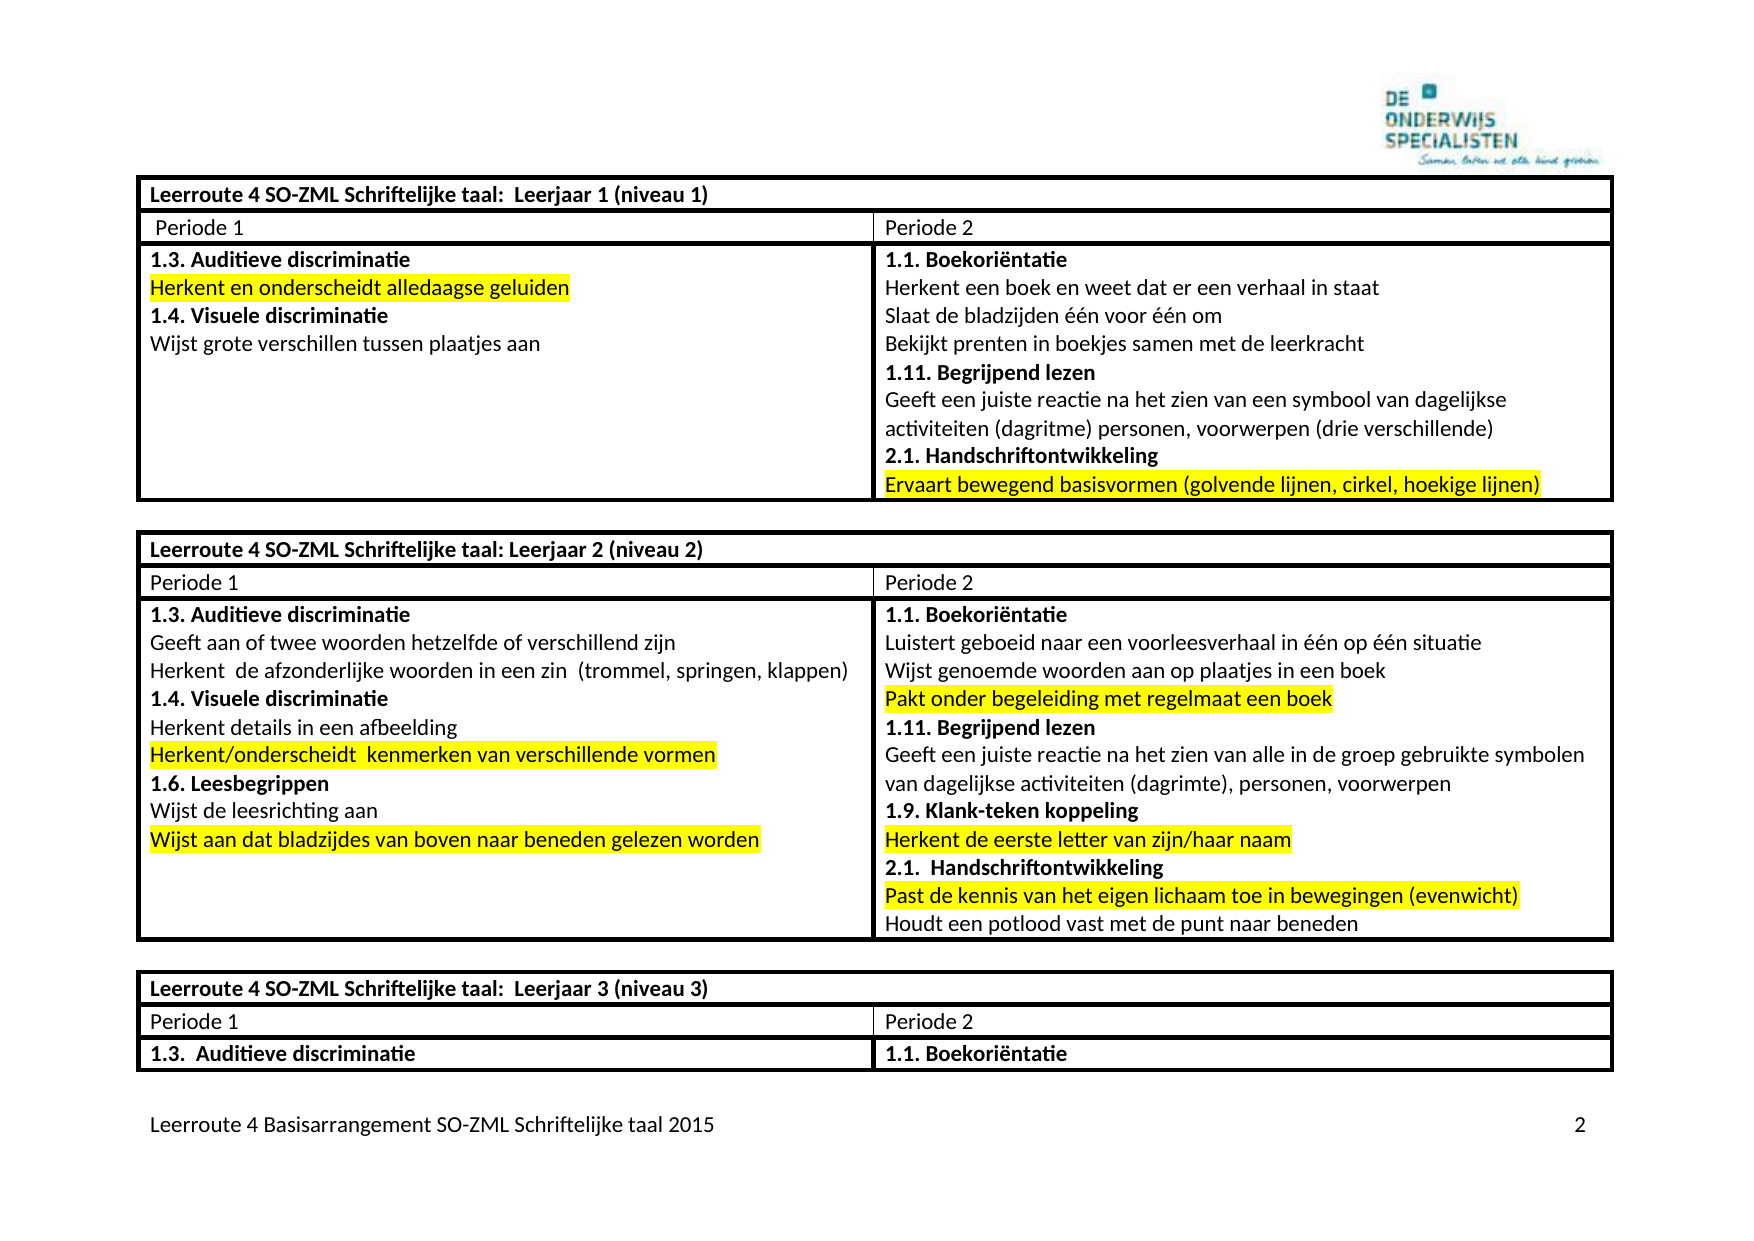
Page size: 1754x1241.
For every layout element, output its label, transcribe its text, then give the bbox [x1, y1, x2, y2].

table_cell Periode 1 [141, 1007, 873, 1035]
table_cell Periode 2 [874, 213, 1610, 241]
table_cell 1.3. Auditieve discriminatie Geeft aan of twee woorden hetzelfde of verschillend zijn Herkent de afzonderlijke woorden in een zin (trommel, springen, klappen) 1.4. Visuele discriminatie Herkent details in een afbeelding Herkent/onderscheidt kenmerken van verschillende vormen 1.6. Leesbegrippen Wijst de leesrichting aan Wijst aan dat bladzijdes van boven naar beneden gelezen worden [141, 601, 871, 937]
table_cell 1.1. Boekoriëntatie Luistert geboeid naar een voorleesverhaal in één op één situatie Wijst genoemde woorden aan op plaatjes in een boek Pakt onder begeleiding met regelmaat een boek 1.11. Begrijpend lezen Geeft een juiste reactie na het zien van alle in de groep gebruikte symbolen van dagelijkse activiteiten (dagrimte), personen, voorwerpen 1.9. Klank-teken koppeling Herkent de eerste letter van zijn/haar naam 2.1. Handschriftontwikkeling Past de kennis van het eigen lichaam toe in bewegingen (evenwicht) Houdt een potlood vast met de punt naar beneden [876, 601, 1610, 937]
table_cell Periode 2 [874, 1007, 1610, 1035]
table_cell 1.1. Boekoriëntatie Herkent een boek en weet dat er een verhaal in staat Slaat de bladzijden één voor één om Bekijkt prenten in boekjes samen met de leerkracht 1.11. Begrijpend lezen Geeft een juiste reactie na het zien van een symbool van dagelijkse activiteiten (dagritme) personen, voorwerpen (drie verschillende) 2.1. Handschriftontwikkeling Ervaart bewegend basisvormen (golvende lijnen, cirkel, hoekige lijnen) [876, 246, 1610, 498]
table_cell 1.3. Auditieve discriminatie Herkent en onderscheidt alledaagse geluiden 1.4. Visuele discriminatie Wijst grote verschillen tussen plaatjes aan [141, 246, 871, 498]
table_cell Periode 2 [874, 568, 1610, 596]
table_cell Periode 1 [141, 213, 873, 241]
table_header Leerroute 4 SO-ZML Schriftelijke taal: Leerjaar 1 (niveau 1) [141, 180, 1610, 208]
picture [1380, 73, 1604, 175]
table_header Leerroute 4 SO-ZML Schriftelijke taal: Leerjaar 3 (niveau 3) [141, 974, 1610, 1002]
table_header Leerroute 4 SO-ZML Schriftelijke taal: Leerjaar 2 (niveau 2) [141, 535, 1610, 563]
table_cell Periode 1 [141, 568, 873, 596]
